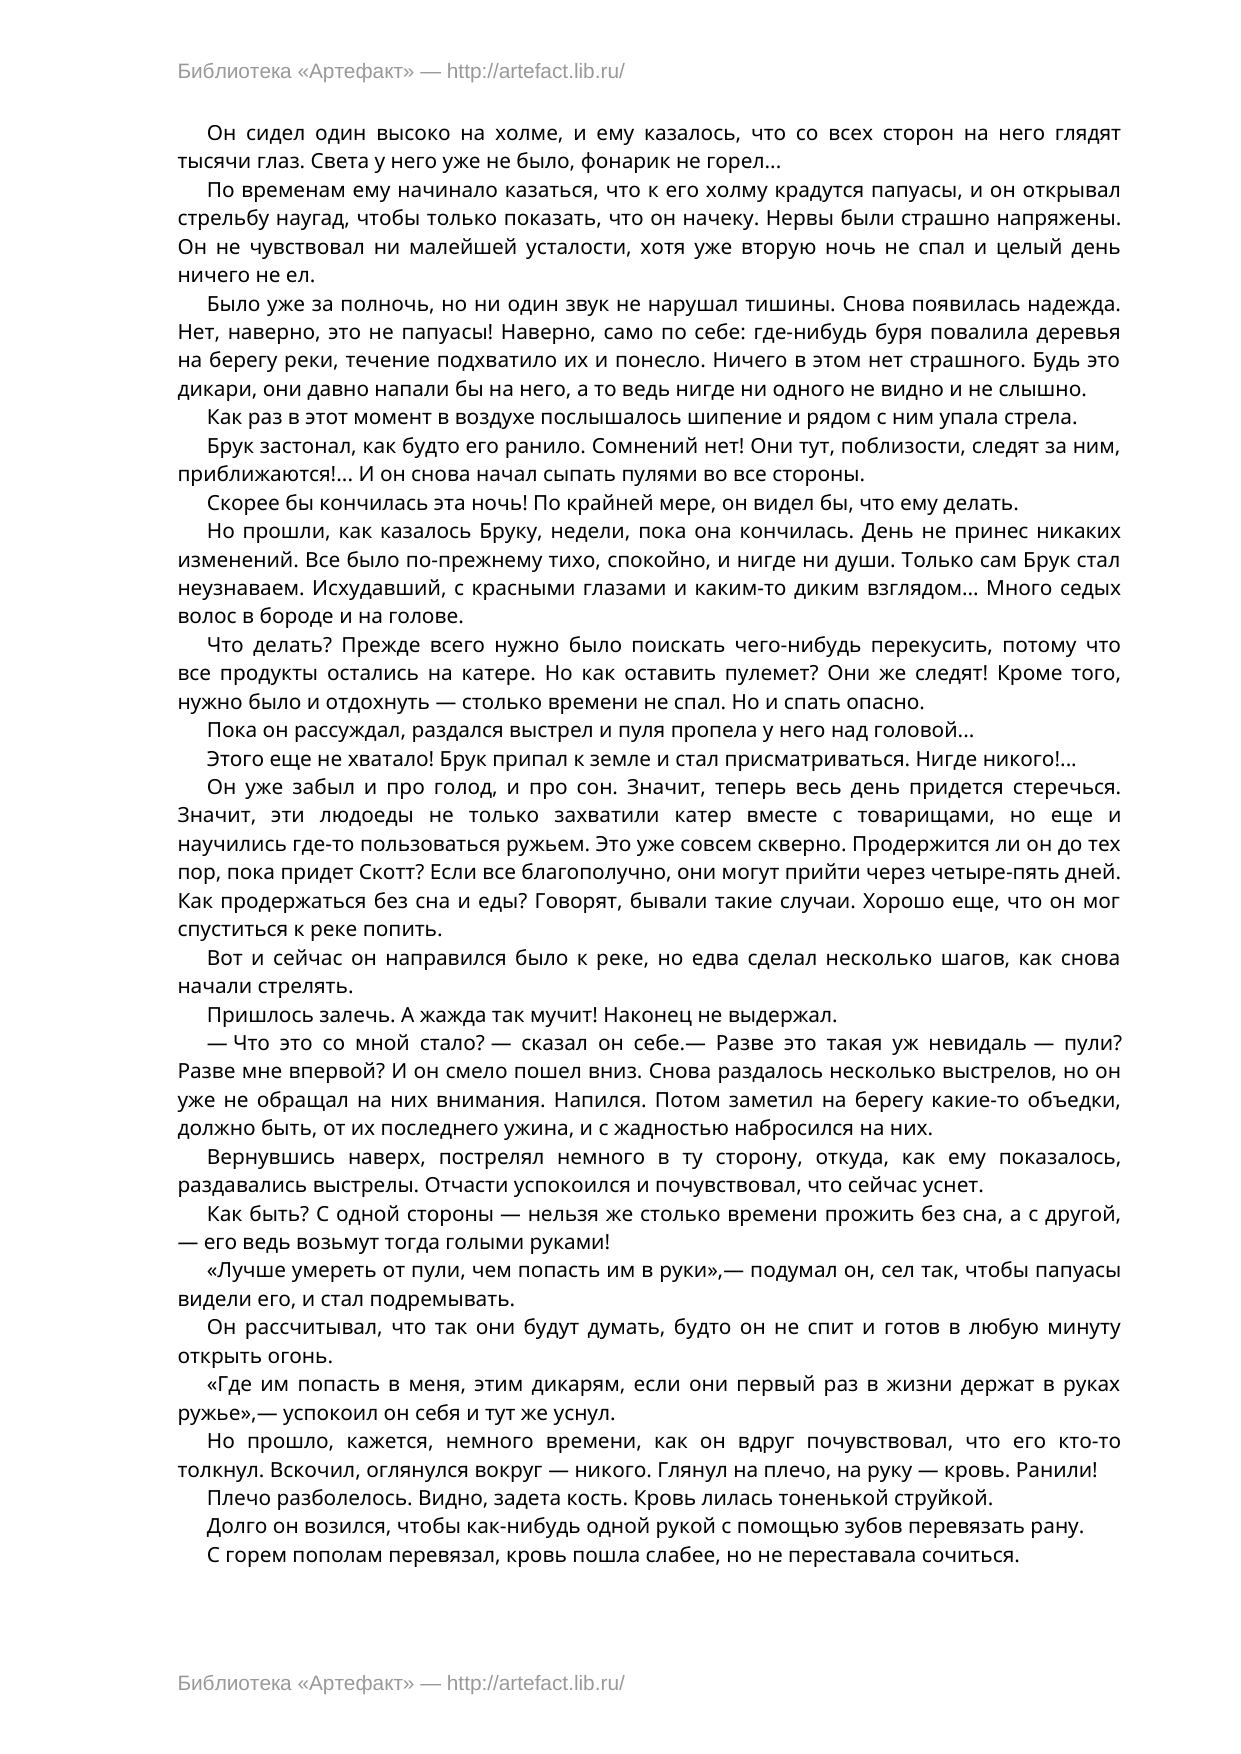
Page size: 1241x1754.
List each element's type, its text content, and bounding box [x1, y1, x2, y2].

text Брук застонал, как будто его ранило. Сомнений нет! Они тут, поблизости, следят за ним, приближаются!... И он снова начал сыпать пулями во все стороны. [177, 431, 1122, 488]
text Пока он рассуждал, раздался выстрел и пуля пропела у него над головой... [177, 715, 1122, 744]
text Как раз в этот момент в воздухе послышалось шипение и рядом с ним упала стрела. [177, 402, 1122, 431]
text Он уже забыл и про голод, и про сон. Значит, теперь весь день придется стеречься. Значит, эти людоеды не только захватили катер вместе с товарищами, но еще и научились где-то пользоваться ружьем. Это уже совсем скверно. Продержится ли он до тех пор, пока придет Скотт? Если все благополучно, они могут прийти через четыре-пять дней. Как продержаться без сна и еды? Говорят, бывали такие случаи. Хорошо еще, что он мог спуститься к реке попить. [177, 772, 1122, 943]
text «Где им попасть в меня, этим дикарям, если они первый раз в жизни держат в руках ружье»,— успокоил он себя и тут же уснул. [177, 1369, 1122, 1426]
text Но прошло, кажется, немного времени, как он вдруг почувствовал, что его кто-то толкнул. Вскочил, оглянулся вокруг — никого. Глянул на плечо, на руку — кровь. Ранили! [177, 1426, 1122, 1483]
text — Что это со мной стало? — сказал он себе.— Разве это такая уж невидаль — пули? Разве мне впервой? И он смело пошел вниз. Снова раздалось несколько выстрелов, но он уже не обращал на них внимания. Напился. Потом заметил на берегу какие-то объедки, должно быть, от их последнего ужина, и с жадностью набросился на них. [177, 1028, 1122, 1142]
text Плечо разболелось. Видно, задета кость. Кровь лилась тоненькой струйкой. [177, 1483, 1122, 1512]
text Было уже за полночь, но ни один звук не нарушал тишины. Снова появилась надежда. Нет, наверно, это не папуасы! Наверно, само по себе: где-нибудь буря повалила деревья на берегу реки, течение подхватило их и понесло. Ничего в этом нет страшного. Будь это дикари, они давно напали бы на него, а то ведь нигде ни одного не видно и не слышно. [177, 289, 1122, 402]
text Вот и сейчас он направился было к реке, но едва сделал несколько шагов, как снова начали стрелять. [177, 943, 1122, 1000]
text Пришлось залечь. А жажда так мучит! Наконец не выдержал. [177, 1000, 1122, 1028]
text Вернувшись наверх, пострелял немного в ту сторону, откуда, как ему показалось, раздавались выстрелы. Отчасти успокоился и почувствовал, что сейчас уснет. [177, 1142, 1122, 1199]
text Как быть? С одной стороны — нельзя же столько времени прожить без сна, а с другой,— его ведь возьмут тогда голыми руками! [177, 1199, 1122, 1256]
text Он сидел один высоко на холме, и ему казалось, что со всех сторон на него глядят тысячи глаз. Света у него уже не было, фонарик не горел... [177, 118, 1122, 175]
text Он рассчитывал, что так они будут думать, будто он не спит и готов в любую минуту открыть огонь. [177, 1312, 1122, 1369]
text Этого еще не хватало! Брук припал к земле и стал присматриваться. Нигде никого!... [177, 744, 1122, 772]
text Долго он возился, чтобы как-нибудь одной рукой с помощью зубов перевязать рану. [177, 1512, 1122, 1540]
text Но прошли, как казалось Бруку, недели, пока она кончилась. День не принес никаких изменений. Все было по-прежнему тихо, спокойно, и нигде ни души. Только сам Брук стал неузнаваем. Исхудавший, с красными глазами и каким-то диким взглядом... Много седых волос в бороде и на голове. [177, 516, 1122, 630]
text С горем пополам перевязал, кровь пошла слабее, но не переставала сочиться. [177, 1540, 1122, 1568]
text Что делать? Прежде всего нужно было поискать чего-нибудь перекусить, потому что все продукты остались на катере. Но как оставить пулемет? Они же следят! Кроме того, нужно было и отдохнуть — столько времени не спал. Но и спать опасно. [177, 630, 1122, 715]
text По временам ему начинало казаться, что к его холму крадутся папуасы, и он открывал стрельбу наугад, чтобы только показать, что он начеку. Нервы были страшно напряжены. Он не чувствовал ни малейшей усталости, хотя уже вторую ночь не спал и целый день ничего не ел. [177, 175, 1122, 289]
text Скорее бы кончилась эта ночь! По крайней мере, он видел бы, что ему делать. [177, 488, 1122, 516]
text «Лучше умереть от пули, чем попасть им в руки»,— подумал он, сел так, чтобы папуасы видели его, и стал подремывать. [177, 1256, 1122, 1312]
